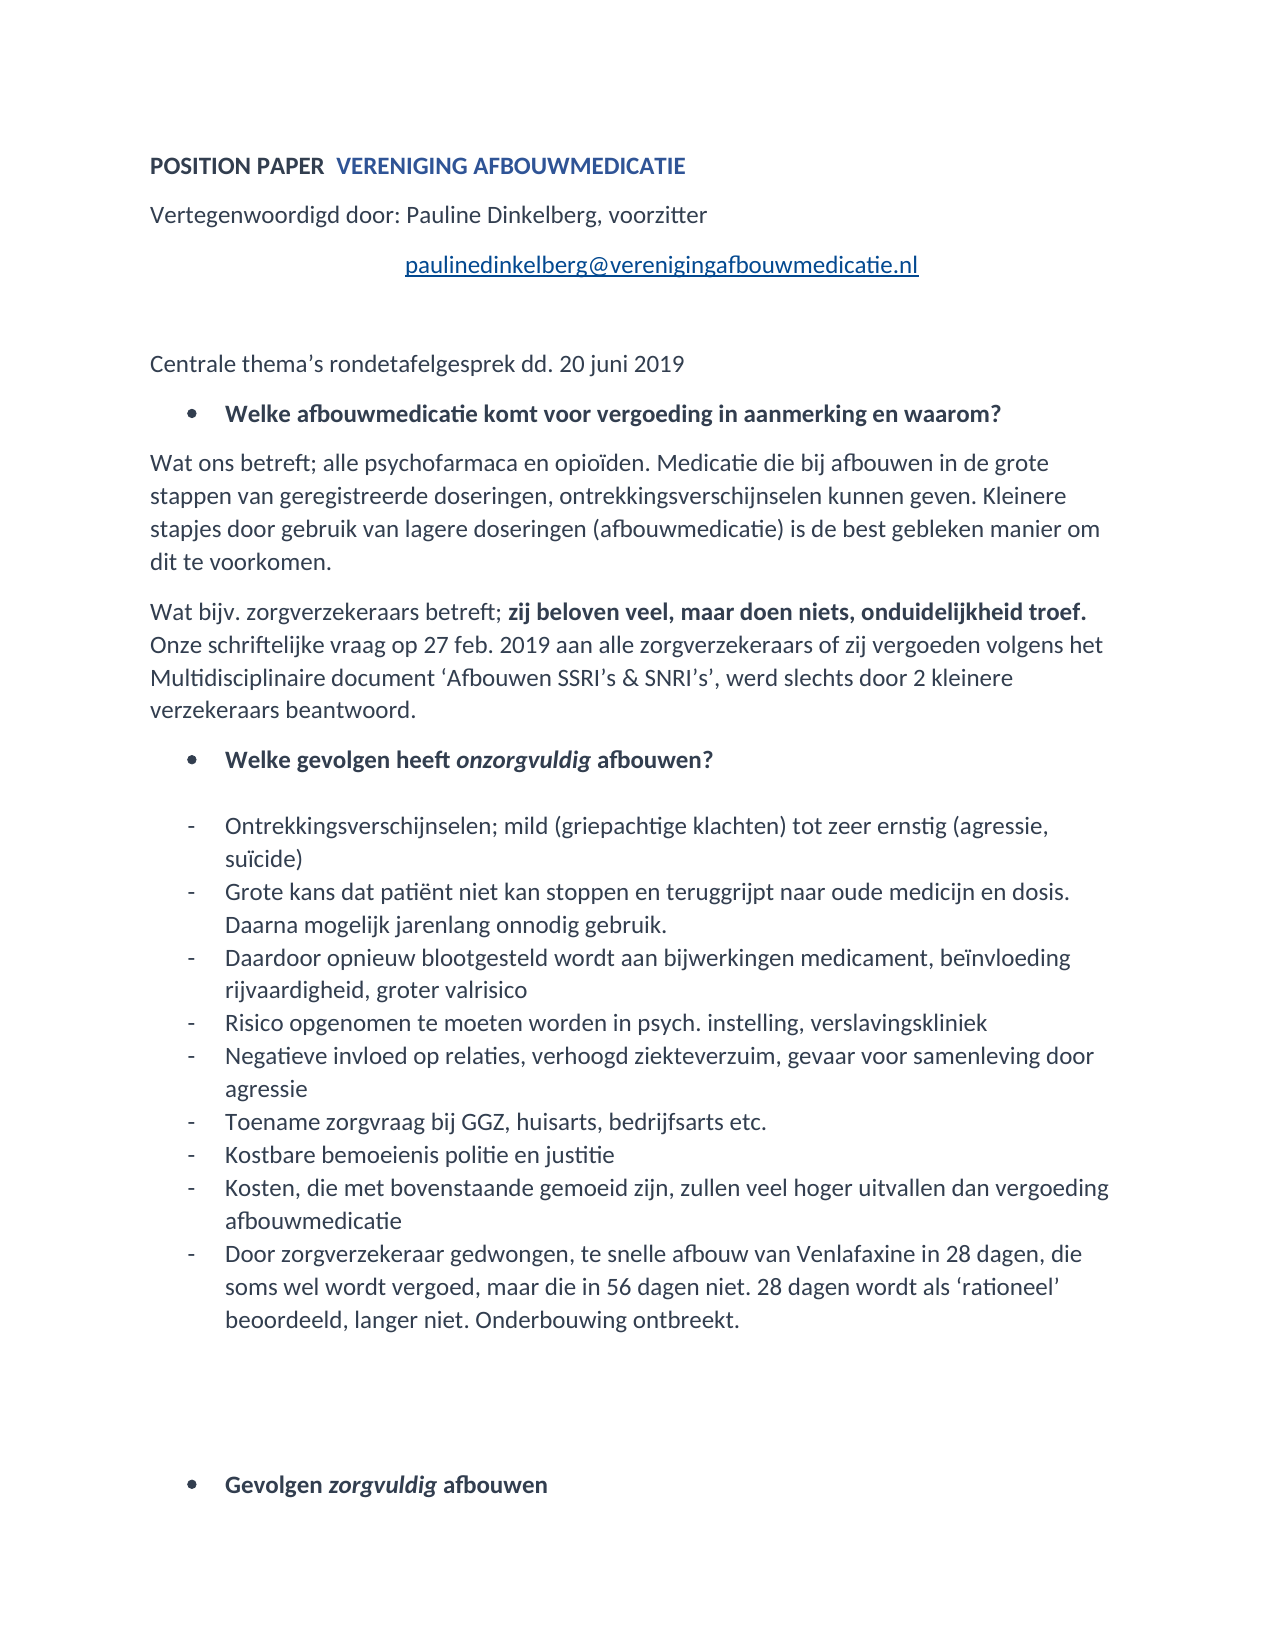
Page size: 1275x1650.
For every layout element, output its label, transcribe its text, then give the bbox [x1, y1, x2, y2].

list Welke afbouwmedicatie komt voor vergoeding in aanmerking en waarom? [187, 398, 1125, 428]
text Wat ons betreft; alle psychofarmaca en opioïden. Medicatie die bij afbouwen in de grote stappen van geregistreerde doseringen, ontrekkingsverschijnselen kunnen geven. Kleinere stapjes door gebruik van lagere doseringen (afbouwmedicatie) is de best gebleken manier om dit te voorkomen. [150, 447, 1125, 577]
list Door zorgverzekeraar gedwongen, te snelle afbouw van Venlafaxine in 28 dagen, die soms wel wordt vergoed, maar die in 56 dagen niet. 28 dagen wordt als ‘rationeel’ beoordeeld, langer niet. Onderbouwing ontbreekt. [187, 1238, 1125, 1334]
text Wat bijv. zorgverzekeraars betreft; zij beloven veel, maar doen niets, onduidelijkheid troef. Onze schriftelijke vraag op 27 feb. 2019 aan alle zorgverzekeraars of zij vergoeden volgens het Multidisciplinaire document ‘Afbouwen SSRI’s & SNRI’s’, werd slechts door 2 kleinere verzekeraars beantwoord. [150, 596, 1125, 725]
text paulinedinkelberg@verenigingafbouwmedicatie.nl [150, 249, 1125, 280]
list Welke gevolgen heeft onzorgvuldig afbouwen? [187, 744, 1125, 775]
list Grote kans dat patiënt niet kan stoppen en teruggrijpt naar oude medicijn en dosis. Daarna mogelijk jarenlang onnodig gebruik. [187, 876, 1125, 939]
list Daardoor opnieuw blootgesteld wordt aan bijwerkingen medicament, beïnvloeding rijvaardigheid, groter valrisico [187, 942, 1125, 1005]
list Toename zorgvraag bij GGZ, huisarts, bedrijfsarts etc. [187, 1106, 1125, 1137]
list Kostbare bemoeienis politie en justitie [187, 1139, 1125, 1170]
list Kosten, die met bovenstaande gemoeid zijn, zullen veel hoger uitvallen dan vergoeding afbouwmedicatie [187, 1172, 1125, 1236]
list Ontrekkingsverschijnselen; mild (griepachtige klachten) tot zeer ernstig (agressie, suïcide) [187, 810, 1125, 873]
text Vertegenwoordigd door: Pauline Dinkelberg, voorzitter [150, 199, 1125, 230]
text Centrale thema’s rondetafelgesprek dd. 20 juni 2019 [150, 348, 1125, 379]
list Negatieve invloed op relaties, verhoogd ziekteverzuim, gevaar voor samenleving door agressie [187, 1040, 1125, 1104]
text POSITION PAPER VERENIGING AFBOUWMEDICATIE [150, 150, 1125, 181]
list Gevolgen zorgvuldig afbouwen [187, 1469, 1125, 1499]
list Risico opgenomen te moeten worden in psych. instelling, verslavingskliniek [187, 1007, 1125, 1038]
